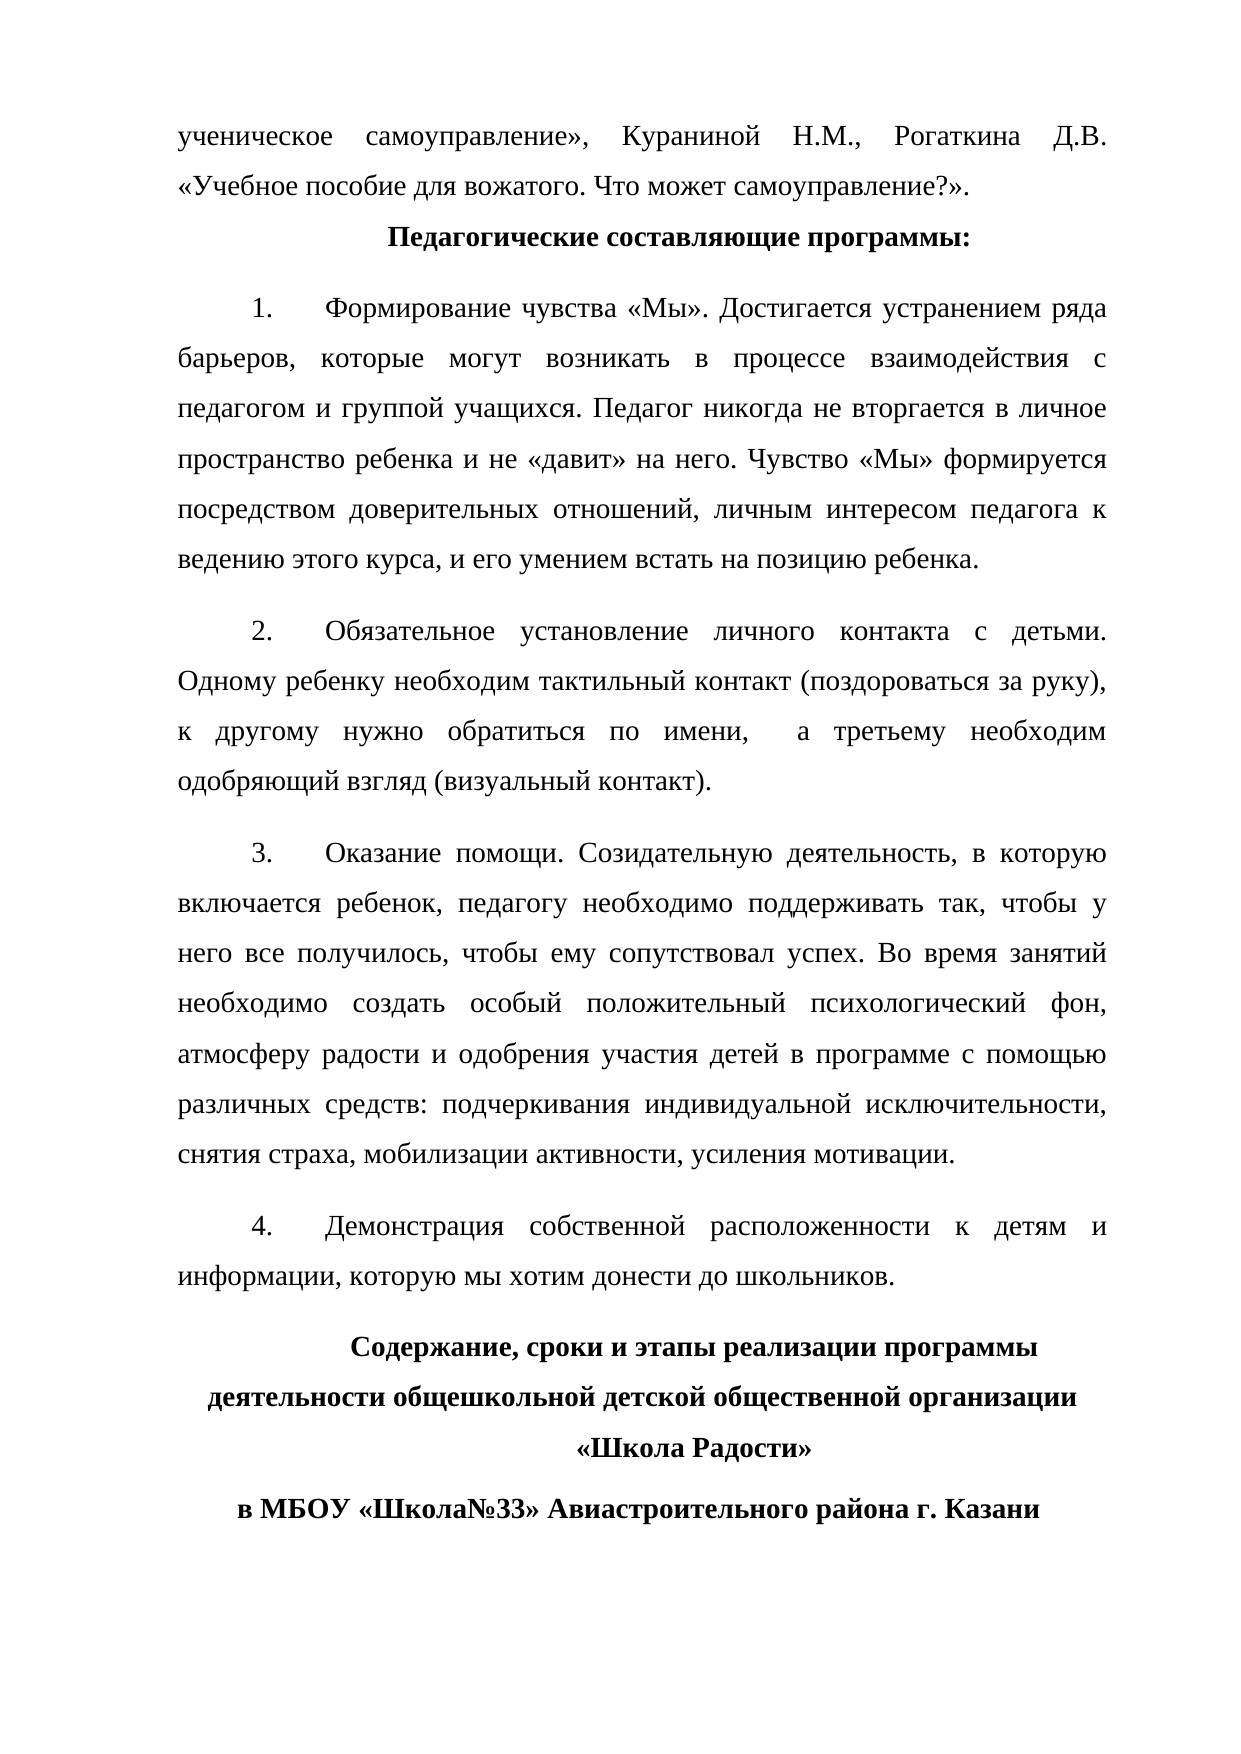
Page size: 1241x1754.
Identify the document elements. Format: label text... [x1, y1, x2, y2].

text 1. Формирование чувства «Мы». Достигается устранением ряда барьеров, которые могут возникать в процессе взаимодействия с педагогом и группой учащихся. Педагог никогда не вторгается в личное пространство ребенка и не «давит» на него. Чувство «Мы» формируется посредством доверительных отношений, личным интересом педагога к ведению этого курса, и его умением встать на позицию ребенка. [177, 290, 1107, 575]
text Содержание, сроки и этапы реализации программы деятельности общешкольной детской общественной организации [177, 1329, 1107, 1413]
text 2. Обязательное установление личного контакта с детьми. Одному ребенку необходим тактильный контакт (поздороваться за руку), к другому нужно обратиться по имени, а третьему необходим одобряющий взгляд (визуальный контакт). [177, 613, 1107, 797]
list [177, 118, 1107, 202]
text «Школа Радости» [177, 1430, 1107, 1463]
text 3. Оказание помощи. Созидательную деятельность, в которую включается ребенок, педагогу необходимо поддерживать так, чтобы у него все получилось, чтобы ему сопутствовал успех. Во время занятий необходимо создать особый положительный психологический фон, атмосферу радости и одобрения участия детей в программе с помощью различных средств: подчеркивания индивидуальной исключительности, снятия страха, мобилизации активности, усиления мотивации. [177, 835, 1107, 1170]
text Педагогические составляющие программы: [177, 219, 1107, 252]
text 4. Демонстрация собственной расположенности к детям и информации, которую мы хотим донести до школьников. [177, 1208, 1107, 1292]
text в МБОУ «Школа№33» Авиастроительного района г. Казани [177, 1491, 1100, 1525]
